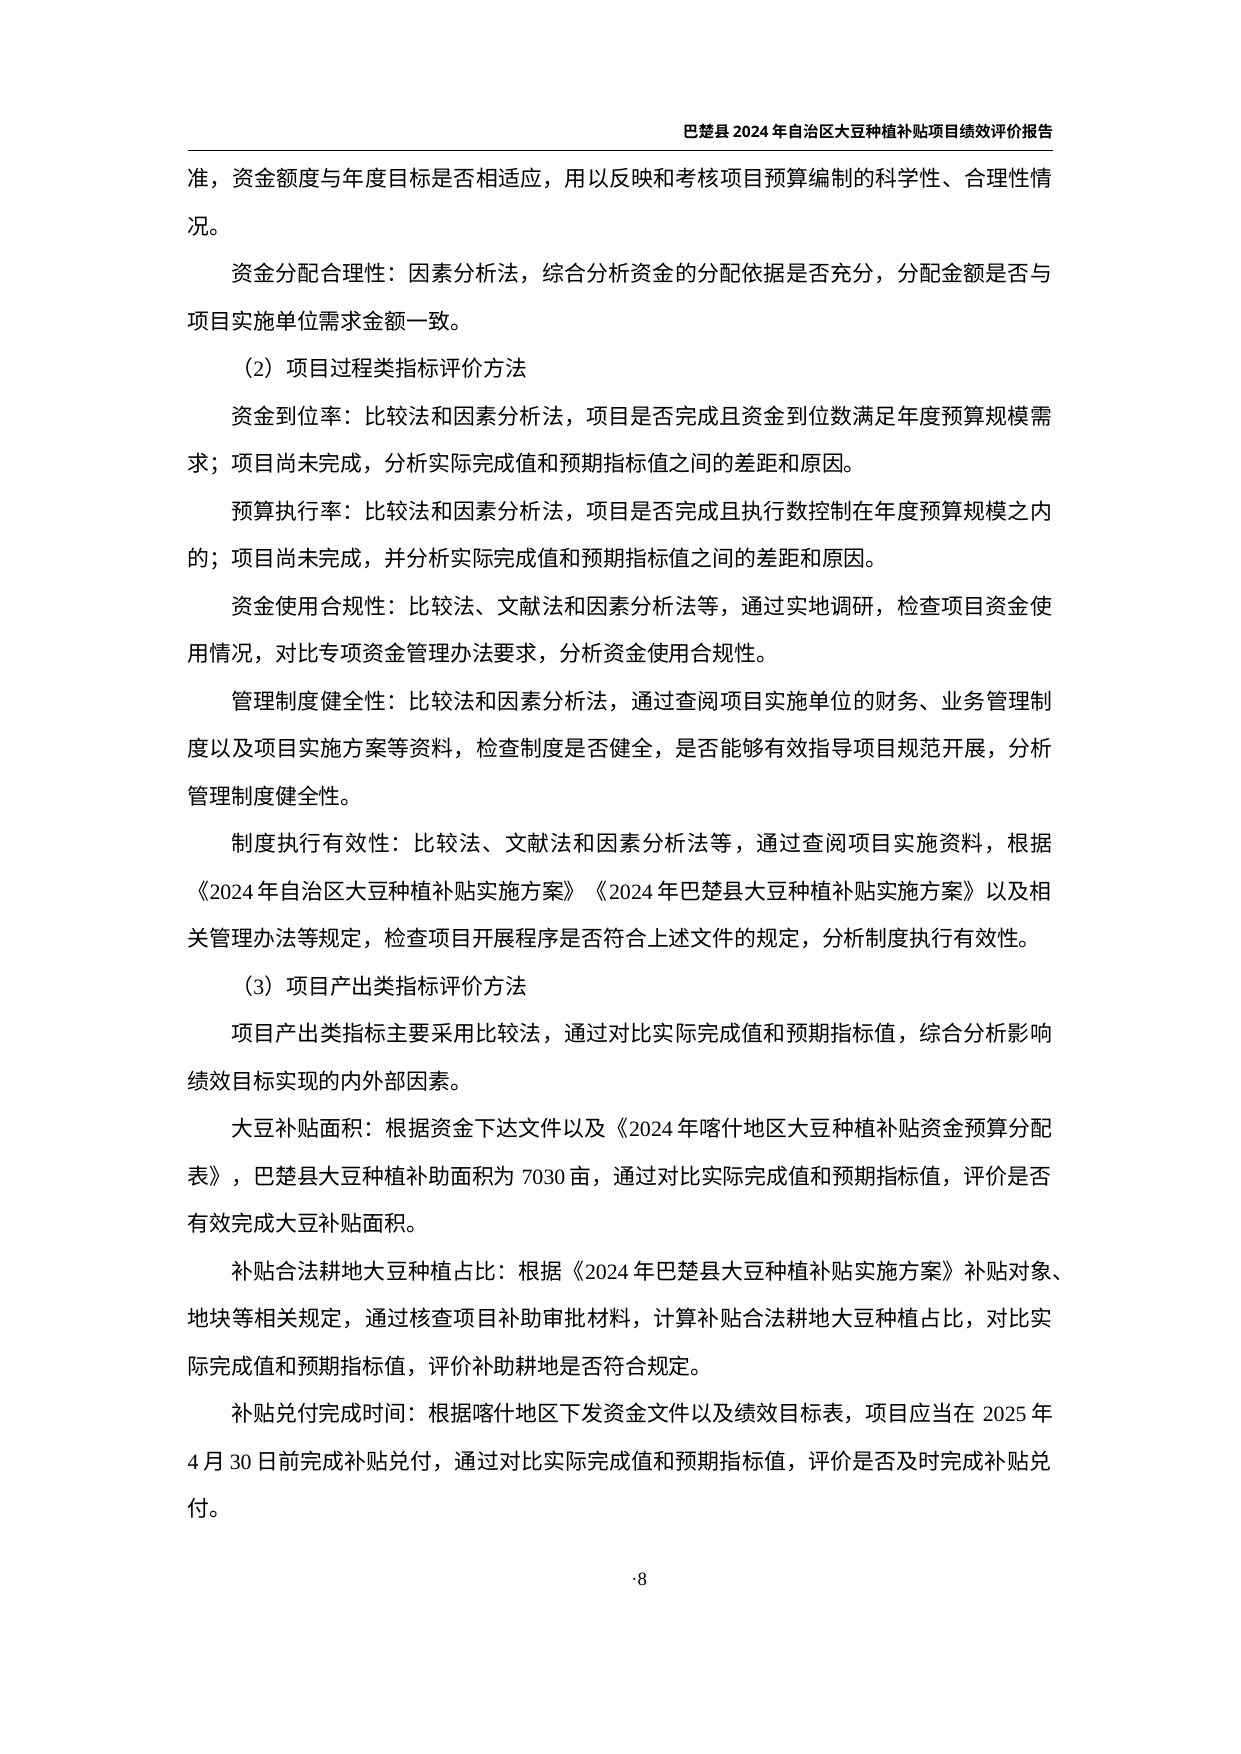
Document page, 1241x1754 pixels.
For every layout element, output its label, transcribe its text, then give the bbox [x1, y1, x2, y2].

text 资金分配合理性：因素分析法，综合分析资金的分配依据是否充分，分配金额是否与项目实施单位需求金额一致。 [187, 256, 1053, 336]
text 补贴兑付完成时间：根据喀什地区下发资金文件以及绩效目标表，项目应当在2025年4月30日前完成补贴兑付，通过对比实际完成值和预期指标值，评价是否及时完成补贴兑付。 [187, 1396, 1053, 1523]
text 大豆补贴面积：根据资金下达文件以及《2024年喀什地区大豆种植补贴资金预算分配表》，巴楚县大豆种植补助面积为7030亩，通过对比实际完成值和预期指标值，评价是否有效完成大豆补贴面积。 [187, 1111, 1053, 1238]
text 补贴合法耕地大豆种植占比：根据《2024年巴楚县大豆种植补贴实施方案》补贴对象、地块等相关规定，通过核查项目补助审批材料，计算补贴合法耕地大豆种植占比，对比实际完成值和预期指标值，评价补助耕地是否符合规定。 [187, 1254, 1053, 1381]
text 管理制度健全性：比较法和因素分析法，通过查阅项目实施单位的财务、业务管理制度以及项目实施方案等资料，检查制度是否健全，是否能够有效指导项目规范开展，分析管理制度健全性。 [187, 684, 1053, 811]
text （2）项目过程类指标评价方法 [187, 351, 1053, 383]
text 制度执行有效性：比较法、文献法和因素分析法等，通过查阅项目实施资料，根据《2024年自治区大豆种植补贴实施方案》《2024年巴楚县大豆种植补贴实施方案》以及相关管理办法等规定，检查项目开展程序是否符合上述文件的规定，分析制度执行有效性。 [187, 826, 1053, 953]
text （3）项目产出类指标评价方法 [187, 969, 1053, 1001]
text 项目产出类指标主要采用比较法，通过对比实际完成值和预期指标值，综合分析影响绩效目标实现的内外部因素。 [187, 1016, 1053, 1096]
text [187, 161, 1053, 241]
text 预算执行率：比较法和因素分析法，项目是否完成且执行数控制在年度预算规模之内的；项目尚未完成，并分析实际完成值和预期指标值之间的差距和原因。 [187, 494, 1053, 573]
text 资金到位率：比较法和因素分析法，项目是否完成且资金到位数满足年度预算规模需求；项目尚未完成，分析实际完成值和预期指标值之间的差距和原因。 [187, 399, 1053, 478]
text 资金使用合规性：比较法、文献法和因素分析法等，通过实地调研，检查项目资金使用情况，对比专项资金管理办法要求，分析资金使用合规性。 [187, 589, 1053, 668]
